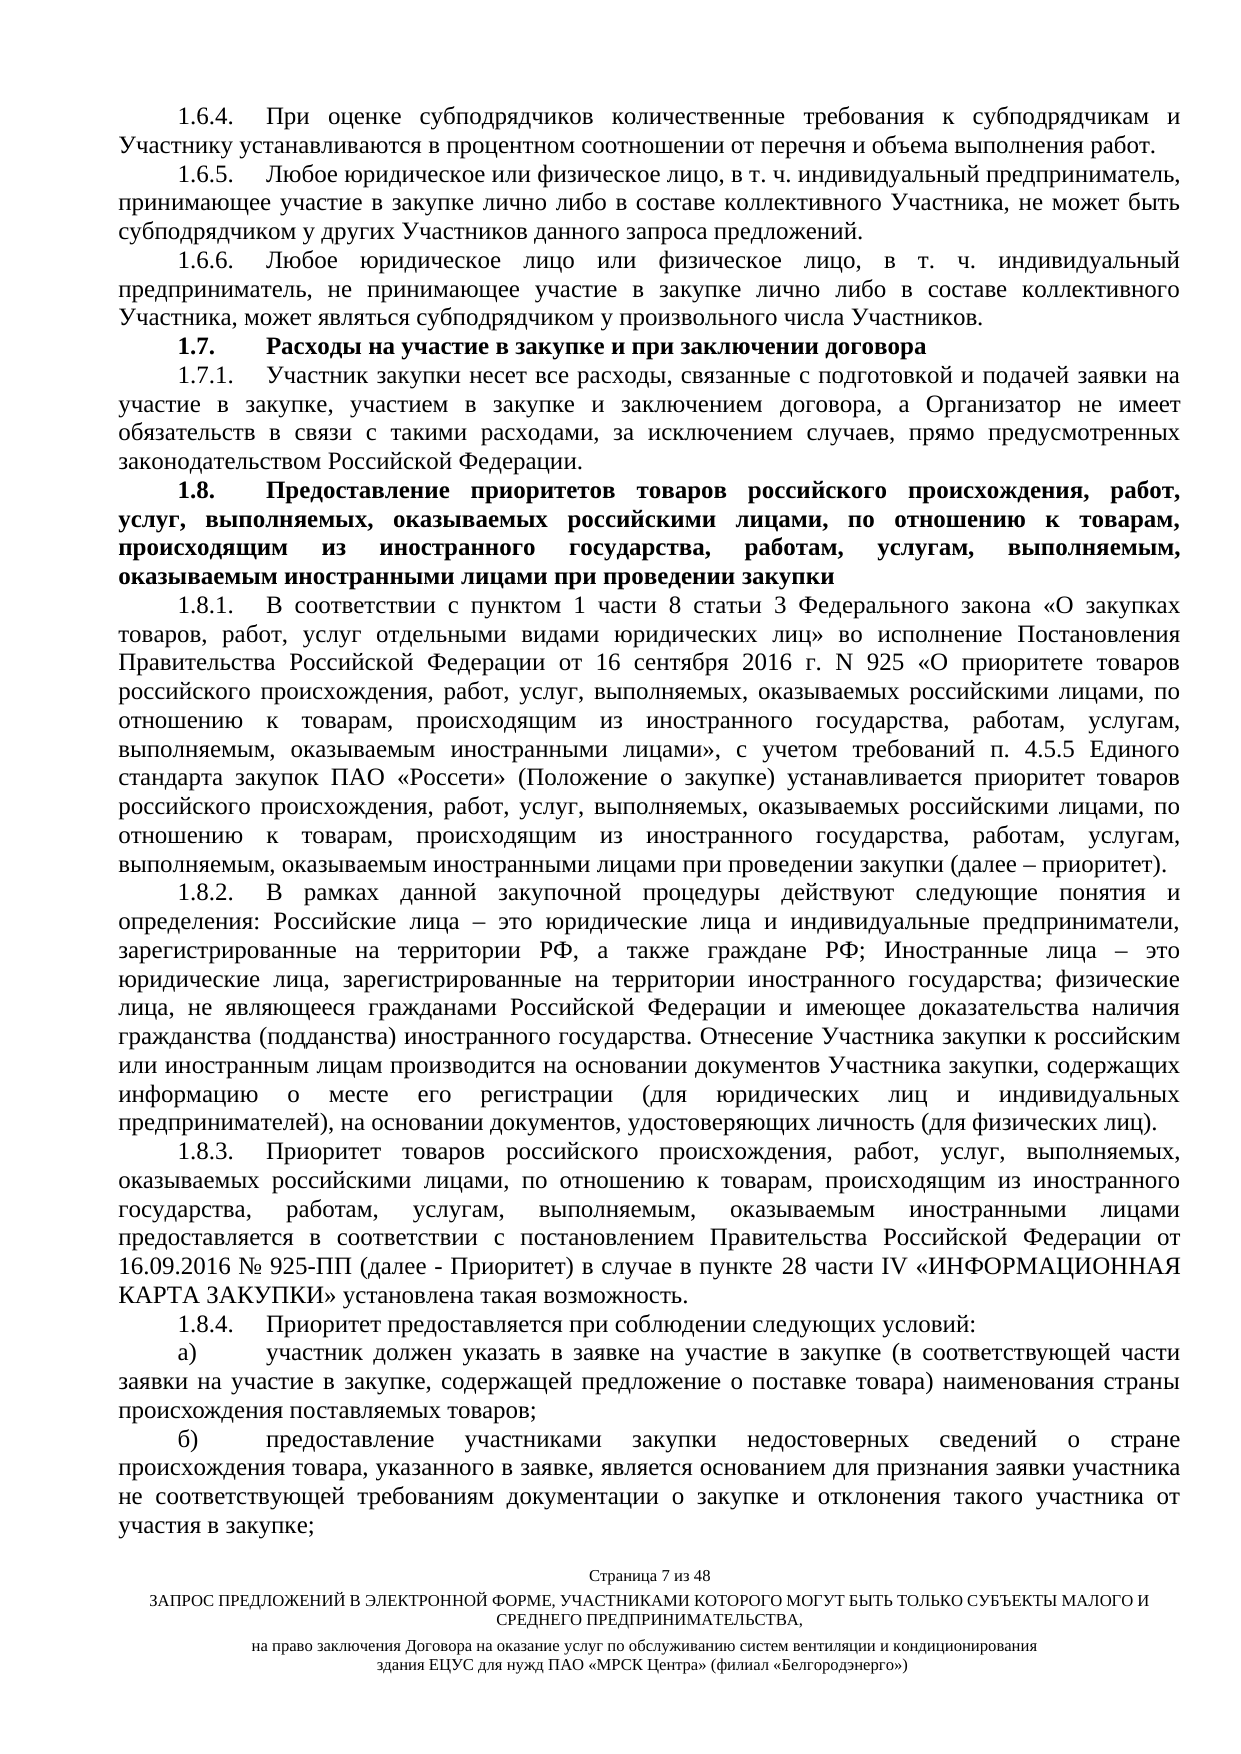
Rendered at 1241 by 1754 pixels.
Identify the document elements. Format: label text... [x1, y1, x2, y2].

list предоставление участниками закупки недостоверных сведений о стране происхождения товара, указанного в заявке, является основанием для признания заявки участника не соответствующей требованиям документации о закупке и отклонения такого участника от участия в закупке; [118, 1424, 1181, 1539]
subtitle Любое юридическое лицо или физическое лицо, в т. ч. индивидуальный предприниматель, не принимающее участие в закупке лично либо в составе коллективного Участника, может являться субподрядчиком у произвольного числа Участников. [118, 245, 1181, 331]
subtitle В рамках данной закупочной процедуры действуют следующие понятия и определения: Российские лица – это юридические лица и индивидуальные предприниматели, зарегистрированные на территории РФ, а также граждане РФ; Иностранные лица – это юридические лица, зарегистрированные на территории иностранного государства; физические лица, не являющееся гражданами Российской Федерации и имеющее доказательства наличия гражданства (подданства) иностранного государства. Отнесение Участника закупки к российским или иностранным лицам производится на основании документов Участника закупки, содержащих информацию о месте его регистрации (для юридических лиц и индивидуальных предпринимателей), на основании документов, удостоверяющих личность (для физических лиц). [118, 877, 1181, 1136]
subtitle Любое юридическое или физическое лицо, в т. ч. индивидуальный предприниматель, принимающее участие в закупке лично либо в составе коллективного Участника, не может быть субподрядчиком у других Участников данного запроса предложений. [118, 159, 1181, 245]
list участник должен указать в заявке на участие в закупке (в соответствующей части заявки на участие в закупке, содержащей предложение о поставке товара) наименования страны происхождения поставляемых товаров; [118, 1337, 1181, 1424]
subtitle Предоставление приоритетов товаров российского происхождения, работ, услуг, выполняемых, оказываемых российскими лицами, по отношению к товарам, происходящим из иностранного государства, работам, услугам, выполняемым, оказываемым иностранными лицами при проведении закупки [118, 475, 1181, 590]
subtitle При оценке субподрядчиков количественные требования к субподрядчикам и Участнику устанавливаются в процентном соотношении от перечня и объема выполнения работ. [118, 101, 1181, 159]
subtitle Приоритет товаров российского происхождения, работ, услуг, выполняемых, оказываемых российскими лицами, по отношению к товарам, происходящим из иностранного государства, работам, услугам, выполняемым, оказываемым иностранными лицами предоставляется в соответствии с постановлением Правительства Российской Федерации от 16.09.2016 № 925-ПП (далее - Приоритет) в случае в пункте 28 части IV «ИНФОРМАЦИОННАЯ КАРТА ЗАКУПКИ» установлена такая возможность. [118, 1136, 1181, 1309]
subtitle В соответствии с пунктом 1 части 8 статьи 3 Федерального закона «О закупках товаров, работ, услуг отдельными видами юридических лиц» во исполнение Постановления Правительства Российской Федерации от 16 сентября 2016 г. N 925 «О приоритете товаров российского происхождения, работ, услуг, выполняемых, оказываемых российскими лицами, по отношению к товарам, происходящим из иностранного государства, работам, услугам, выполняемым, оказываемым иностранными лицами», с учетом требований п. 4.5.5 Единого стандарта закупок ПАО «Россети» (Положение о закупке) устанавливается приоритет товаров российского происхождения, работ, услуг, выполняемых, оказываемых российскими лицами, по отношению к товарам, происходящим из иностранного государства, работам, услугам, выполняемым, оказываемым иностранными лицами при проведении закупки (далее – приоритет). [118, 590, 1181, 877]
subtitle Участник закупки несет все расходы, связанные с подготовкой и подачей заявки на участие в закупке, участием в закупке и заключением договора, а Организатор не имеет обязательств в связи с такими расходами, за исключением случаев, прямо предусмотренных законодательством Российской Федерации. [118, 360, 1181, 475]
subtitle Расходы на участие в закупке и при заключении договора [118, 331, 1181, 360]
subtitle Приоритет предоставляется при соблюдении следующих условий: [118, 1309, 1181, 1337]
